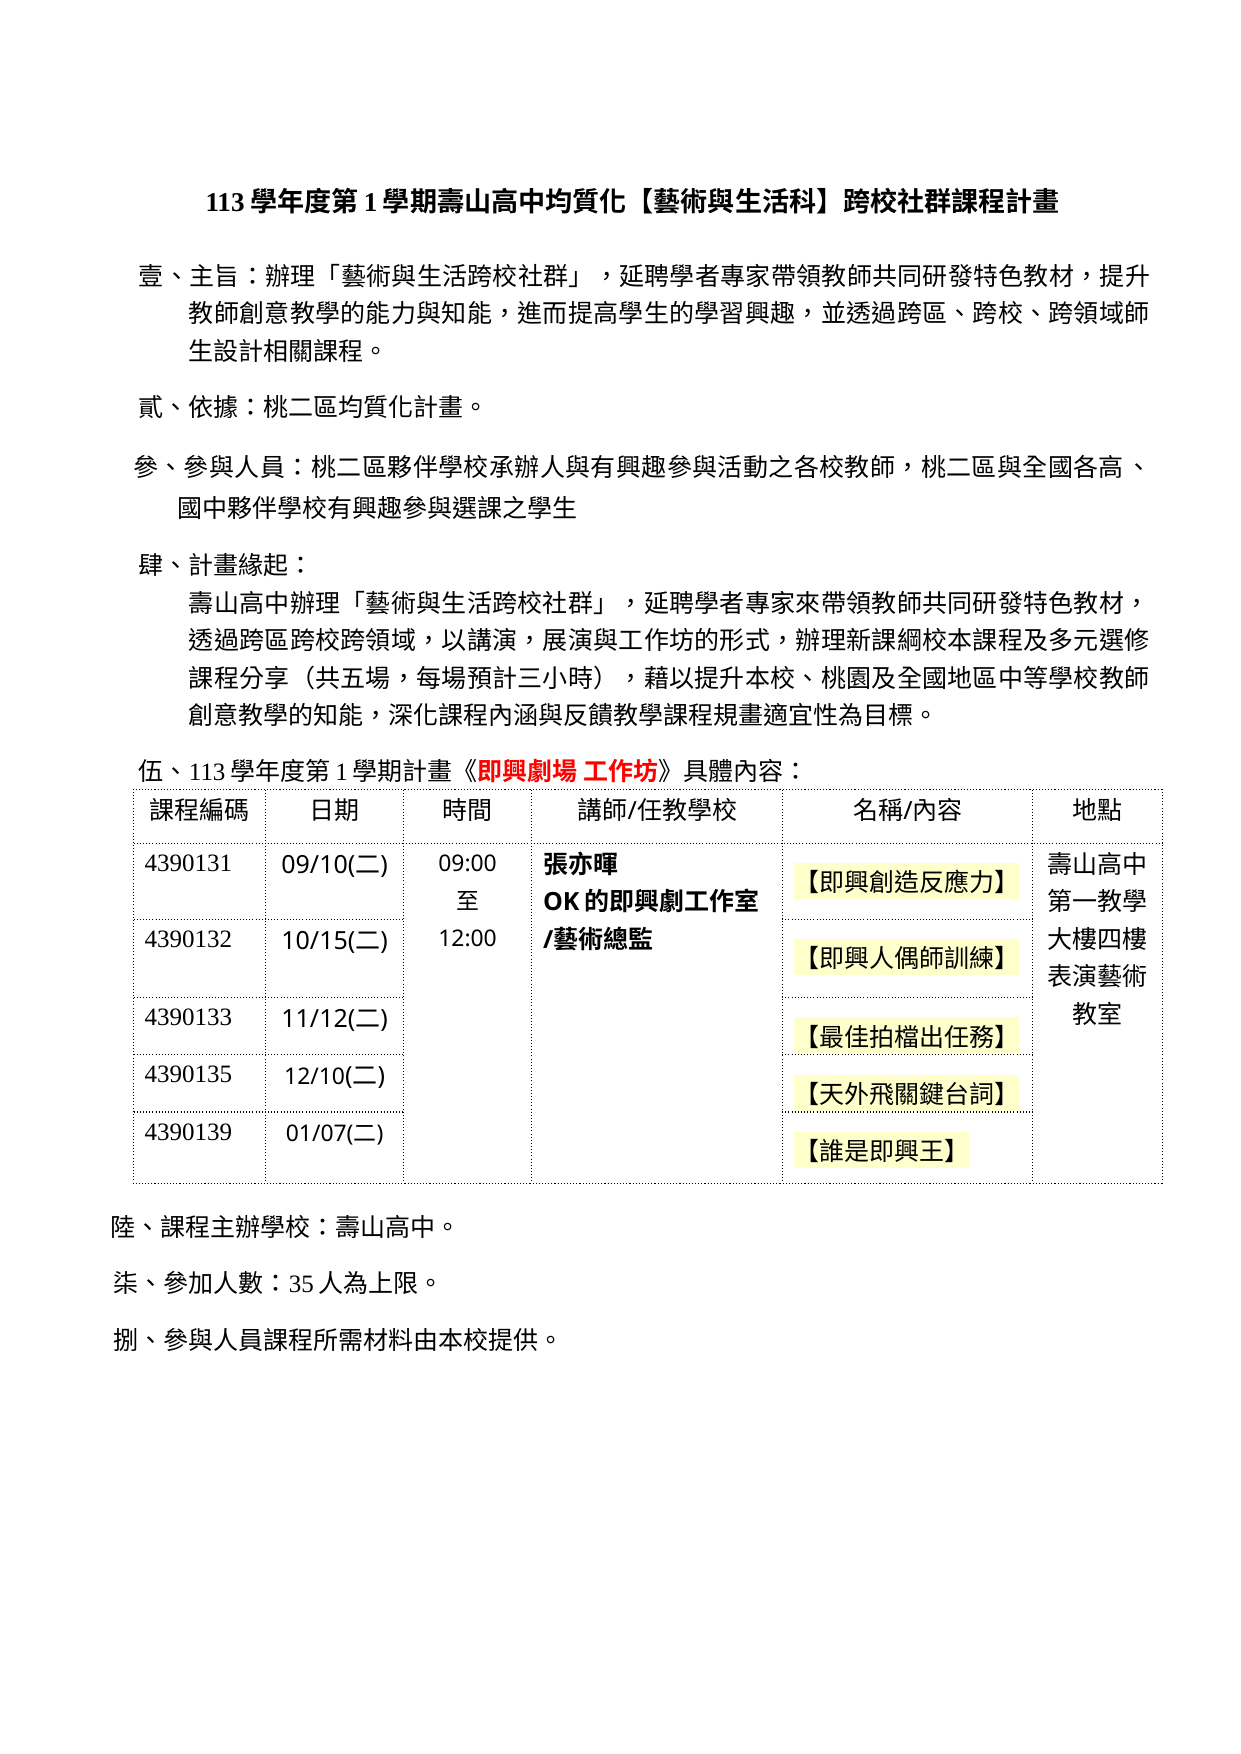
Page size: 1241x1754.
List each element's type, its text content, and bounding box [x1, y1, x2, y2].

text 參、參與人員：桃二區夥伴學校承辦人與有興趣參與活動之各校教師，桃二區與全國各高、國中夥伴學校有興趣參與選課之學生 [133, 443, 1152, 526]
table_cell 12/10(二) [266, 1054, 403, 1111]
table_cell 4390135 [133, 1054, 266, 1111]
table_cell 01/07(二) [266, 1111, 403, 1183]
table_cell 4390131 [133, 843, 266, 918]
text 陸、課程主辦學校：壽山高中。 [89, 1203, 1152, 1244]
text 貳、依據：桃二區均質化計畫。 [139, 387, 1152, 424]
text 柒、參加人數：35人為上限。 [89, 1263, 1152, 1301]
text 113學年度第1學期壽山高中均質化【藝術與生活科】跨校社群課程計畫 [114, 162, 1152, 237]
text 壹、主旨：辦理「藝術與生活跨校社群」，延聘學者專家帶領教師共同研發特色教材，提升教師創意教學的能力與知能，進而提高學生的學習興趣，並透過跨區、跨校、跨領域師生設計相關課程。 [139, 255, 1152, 368]
table_cell 09:00 至 12:00 [403, 843, 532, 1183]
table_header 課程編碼 [133, 789, 266, 842]
table_header 時間 [403, 789, 532, 842]
table_cell 【天外飛關鍵台詞】 [783, 1054, 1032, 1111]
text 捌、參與人員課程所需材料由本校提供。 [89, 1319, 1152, 1357]
text 伍、113學年度第1學期計畫《即興劇場 工作坊》具體內容： [139, 751, 1152, 789]
table_cell 10/15(二) [266, 919, 403, 997]
table_header 名稱/內容 [783, 789, 1032, 842]
table_cell 張亦暉 OK的即興劇工作室 /藝術總監 [532, 843, 783, 1183]
table_cell 壽山高中 第一教學 大樓四樓 表演藝術 教室 [1033, 843, 1163, 1183]
table_cell 4390133 [133, 997, 266, 1054]
text 壽山高中辦理「藝術與生活跨校社群」，延聘學者專家來帶領教師共同研發特色教材，透過跨區跨校跨領域，以講演，展演與工作坊的形式，辦理新課綱校本課程及多元選修課程分享（共五場，每場預計三小時），藉以提升本校、桃園及全國地區中等學校教師創意教學的知能，深化課程內涵與反饋教學課程規畫適宜性為目標。 [189, 582, 1152, 732]
table_header 日期 [266, 789, 403, 842]
table_cell 4390132 [133, 919, 266, 997]
table_cell 【即興創造反應力】 [783, 843, 1032, 918]
table_cell 【最佳拍檔出任務】 [783, 997, 1032, 1054]
table_cell 11/12(二) [266, 997, 403, 1054]
table_header 講師/任教學校 [532, 789, 783, 842]
table_cell 【即興人偶師訓練】 [783, 919, 1032, 997]
table_header 地點 [1033, 789, 1163, 842]
text 肆、計畫緣起： [139, 545, 1152, 582]
table_cell 09/10(二) [266, 843, 403, 918]
table_cell 4390139 [133, 1111, 266, 1183]
table_cell 【誰是即興王】 [783, 1111, 1032, 1183]
